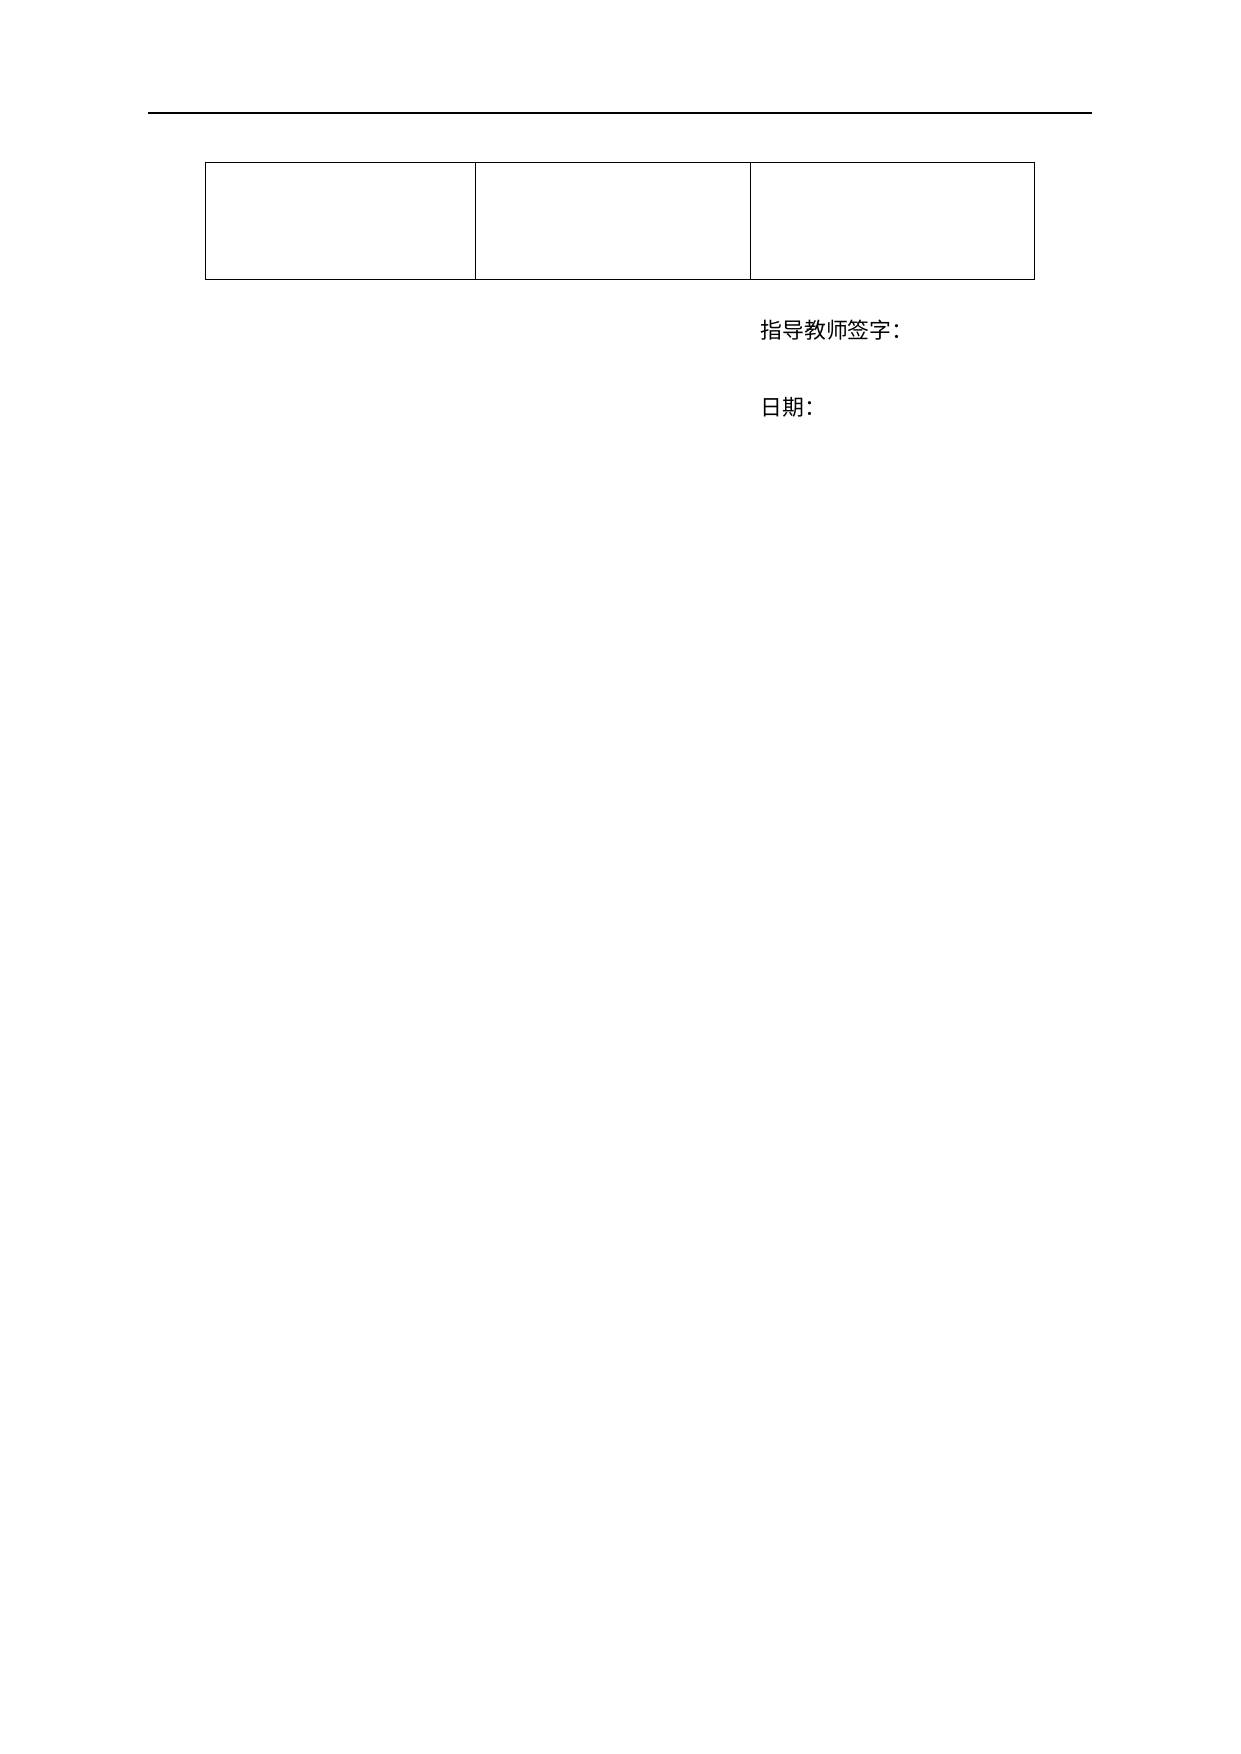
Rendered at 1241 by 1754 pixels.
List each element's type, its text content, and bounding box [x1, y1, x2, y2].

text 日期： [716, 390, 1092, 422]
table_cell [751, 163, 1034, 279]
table_cell [476, 163, 750, 279]
table_cell [206, 163, 475, 279]
text 指导教师签字： [716, 312, 1092, 345]
